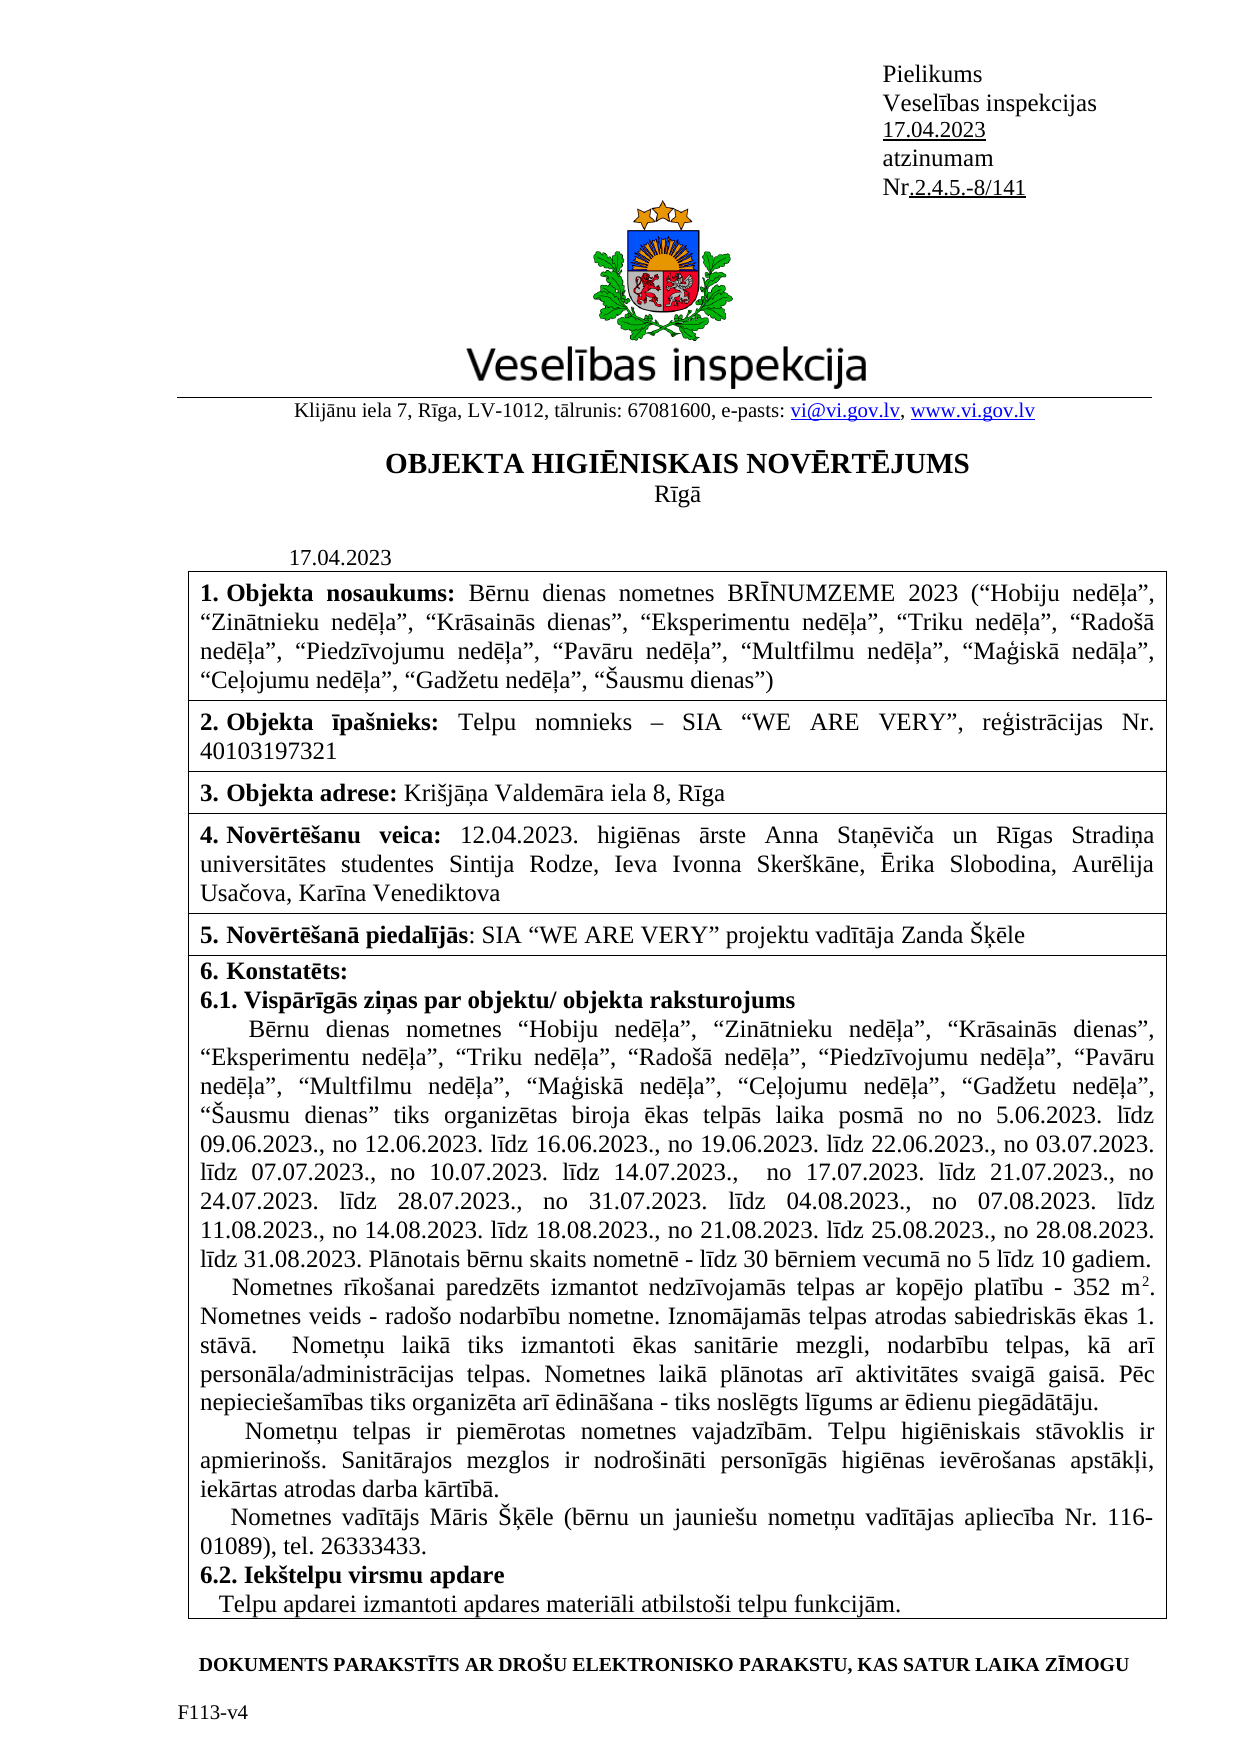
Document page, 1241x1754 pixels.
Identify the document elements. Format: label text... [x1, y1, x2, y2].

table_cell Objekta īpašnieks: Telpu nomnieks – SIA “WE ARE VERY”, reģistrācijas Nr. 40103197321 [189, 701, 1166, 771]
table_cell Rīgā [189, 480, 1167, 508]
table_cell Novērtēšanā piedalījās: SIA “WE ARE VERY” projektu vadītāja Zanda Šķēle [189, 914, 1166, 955]
table_header 17.04.2023 [189, 537, 491, 571]
picture [446, 200, 883, 395]
table_header Objekta higiēniskais novērtējums [189, 446, 1167, 479]
table_cell Objekta nosaukums: Bērnu dienas nometnes BRĪNUMZEME 2023 (“Hobiju nedēļa”, “Zinātnieku nedēļa”, “Krāsainās dienas”, “Eksperimentu nedēļa”, “Triku nedēļa”, “Radošā nedēļa”, “Piedzīvojumu nedēļa”, “Pavāru nedēļa”, “Multfilmu nedēļa”, “Maģiskā nedāļa”, “Ceļojumu nedēļa”, “Gadžetu nedēļa”, “Šausmu dienas”) [189, 572, 1166, 700]
table_cell Objekta adrese: Krišjāņa Valdemāra iela 8, Rīga [189, 772, 1166, 813]
table_cell Novērtēšanu veica: 12.04.2023. higiēnas ārste Anna Staņēviča un Rīgas Stradiņa universitātes studentes Sintija Rodze, Ieva Ivonna Skerškāne, Ērika Slobodina, Aurēlija Usačova, Karīna Venediktova [189, 814, 1166, 913]
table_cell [189, 956, 1166, 1617]
